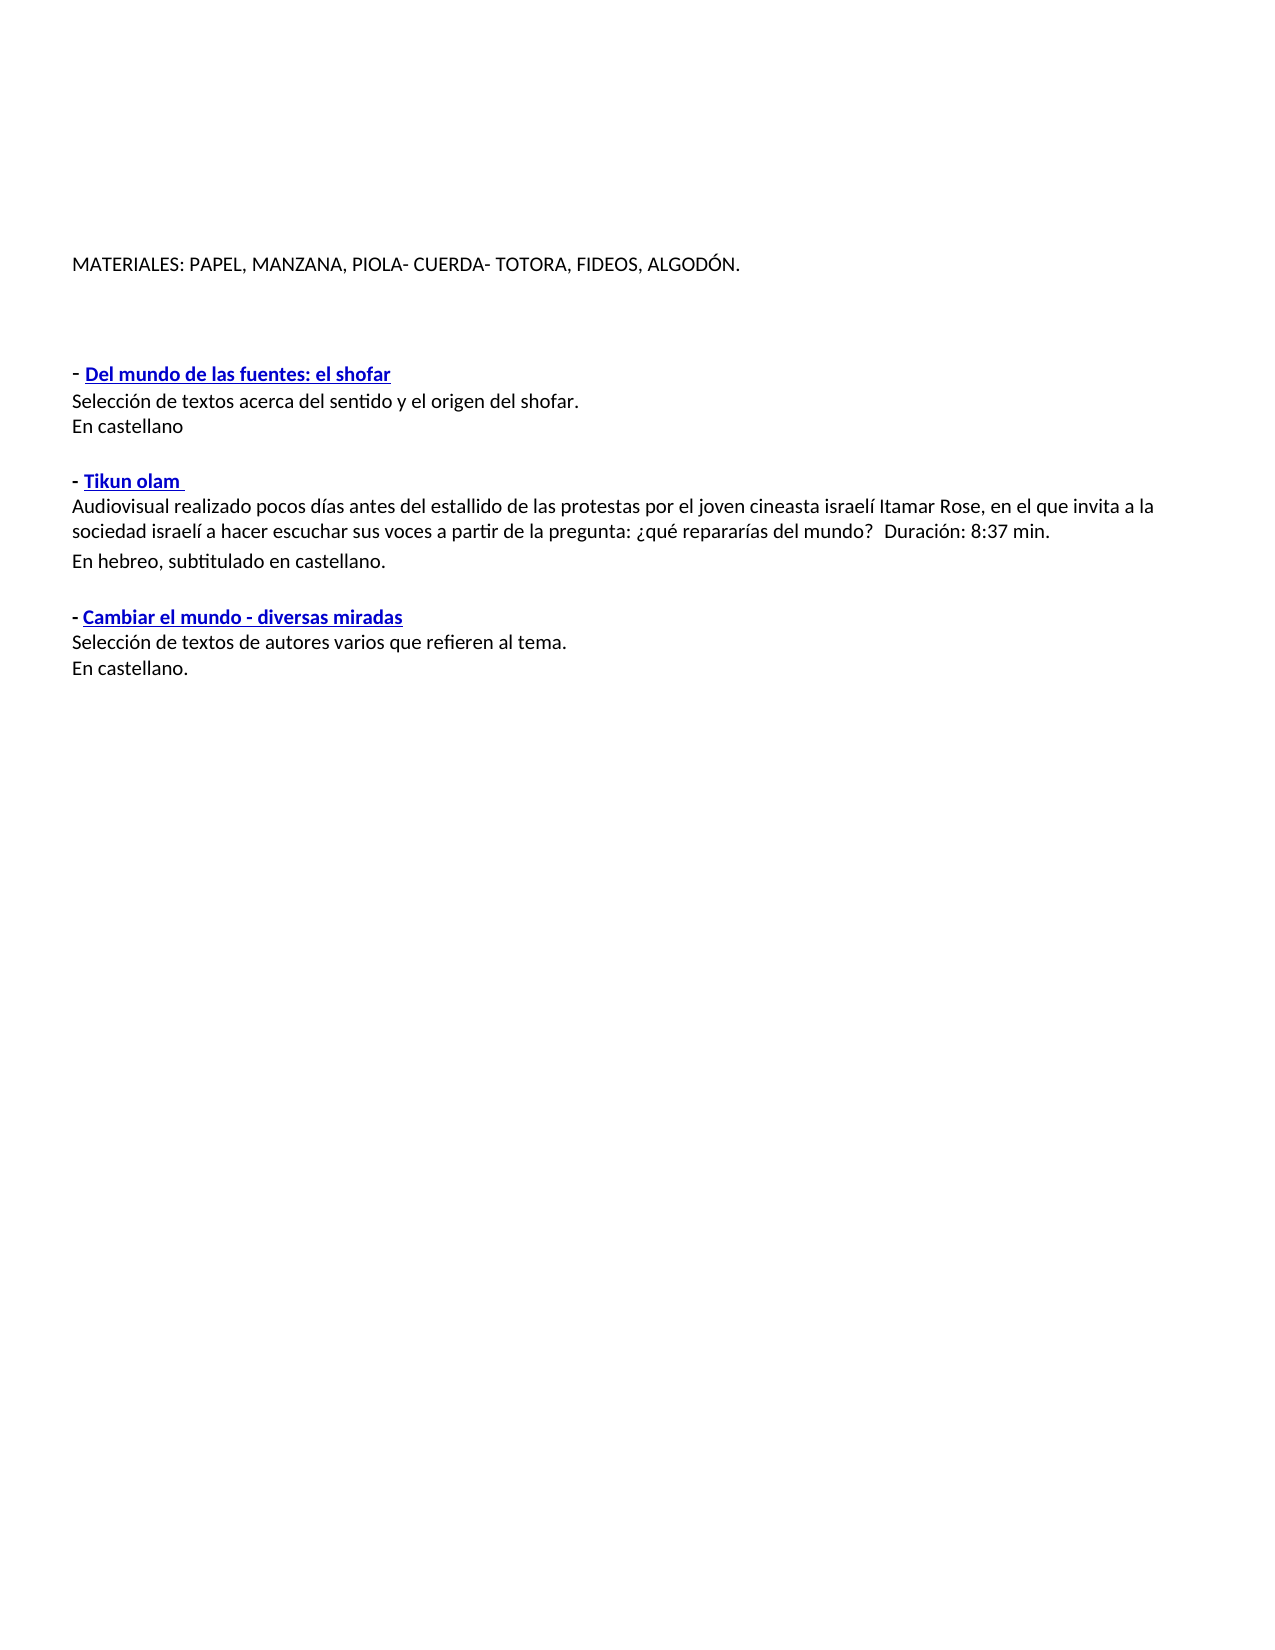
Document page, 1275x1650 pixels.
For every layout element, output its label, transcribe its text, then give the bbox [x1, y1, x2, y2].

table_header MATERIALES: PAPEL, MANZANA, PIOLA- CUERDA- TOTORA, FIDEOS, ALGODÓN. [70, 173, 1205, 356]
table_cell - Del mundo de las fuentes: el shofar Selección de textos acerca del sentido y el origen del shofar. En castellano - Tikun olam Audiovisual realizado pocos días antes del estallido de las protestas por el joven cineasta israelí Itamar Rose, en el que invita a la sociedad israelí a hacer escuchar sus voces a partir de la pregunta: ¿qué repararías del mundo? Duración: 8:37 min. En hebreo, subtitulado en castellano. - Cambiar el mundo - diversas miradas Selección de textos de autores varios que refieren al tema. En castellano. [70, 356, 1205, 682]
